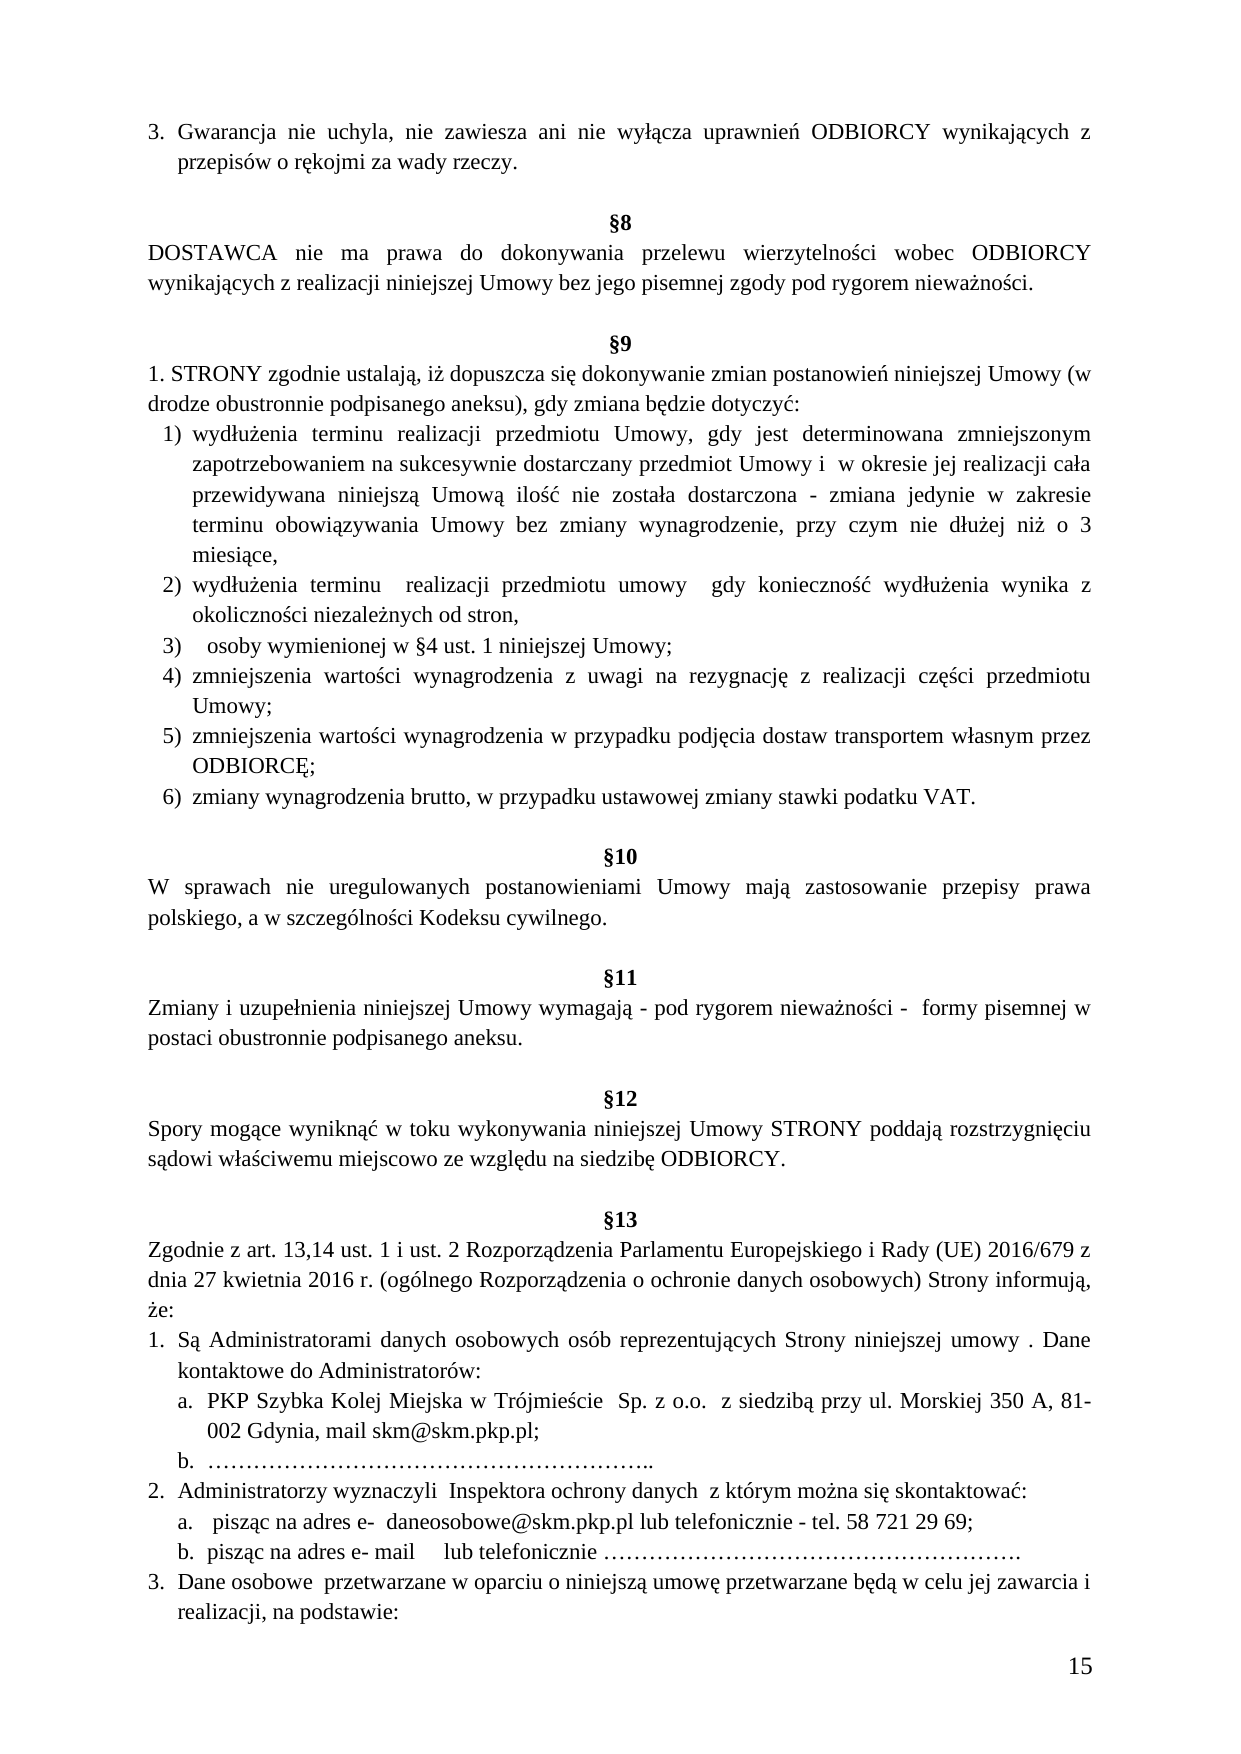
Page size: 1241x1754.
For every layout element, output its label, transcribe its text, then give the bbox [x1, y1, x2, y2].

list Administratorzy wyznaczyli Inspektora ochrony danych z którym można się skontaktować: [148, 1477, 1092, 1504]
text Zgodnie z art. 13,14 ust. 1 i ust. 2 Rozporządzenia Parlamentu Europejskiego i Rady (UE) 2016/679 z dnia 27 kwietnia 2016 r. (ogólnego Rozporządzenia o ochronie danych osobowych) Strony informują, że: [148, 1236, 1092, 1323]
list zmniejszenia wartości wynagrodzenia w przypadku podjęcia dostaw transportem własnym przez ODBIORCĘ; [162, 722, 1092, 779]
text §11 [148, 964, 1092, 990]
list zmniejszenia wartości wynagrodzenia z uwagi na rezygnację z realizacji części przedmiotu Umowy; [162, 662, 1092, 718]
text W sprawach nie uregulowanych postanowieniami Umowy mają zastosowanie przepisy prawa polskiego, a w szczególności Kodeksu cywilnego. [148, 873, 1092, 930]
text §8 [148, 209, 1092, 235]
list pisząc na adres e- mail lub telefonicznie ………………………………………………. [177, 1538, 1092, 1564]
list osoby wymienionej w §4 ust. 1 niniejszej Umowy; [162, 632, 1092, 658]
text DOSTAWCA nie ma prawa do dokonywania przelewu wierzytelności wobec ODBIORCY wynikających z realizacji niniejszej Umowy bez jego pisemnej zgody pod rygorem nieważności. [148, 239, 1092, 296]
list wydłużenia terminu realizacji przedmiotu umowy gdy konieczność wydłużenia wynika z okoliczności niezależnych od stron, [162, 571, 1092, 628]
list Gwarancja nie uchyla, nie zawiesza ani nie wyłącza uprawnień ODBIORCY wynikających z przepisów o rękojmi za wady rzeczy. [148, 118, 1092, 175]
list zmiany wynagrodzenia brutto, w przypadku ustawowej zmiany stawki podatku VAT. [162, 783, 1092, 809]
list Dane osobowe przetwarzane w oparciu o niniejszą umowę przetwarzane będą w celu jej zawarcia i realizacji, na podstawie: [148, 1568, 1092, 1625]
text Spory mogące wyniknąć w toku wykonywania niniejszej Umowy STRONY poddają rozstrzygnięciu sądowi właściwemu miejscowo ze względu na siedzibę ODBIORCY. [148, 1115, 1092, 1172]
text §9 [148, 329, 1092, 356]
text §12 [148, 1085, 1092, 1111]
text 1. STRONY zgodnie ustalają, iż dopuszcza się dokonywanie zmian postanowień niniejszej Umowy (w drodze obustronnie podpisanego aneksu), gdy zmiana będzie dotyczyć: [148, 360, 1092, 416]
text Zmiany i uzupełnienia niniejszej Umowy wymagają - pod rygorem nieważności - formy pisemnej w postaci obustronnie podpisanego aneksu. [148, 994, 1092, 1051]
list wydłużenia terminu realizacji przedmiotu Umowy, gdy jest determinowana zmniejszonym zapotrzebowaniem na sukcesywnie dostarczany przedmiot Umowy i w okresie jej realizacji cała przewidywana niniejszą Umową ilość nie została dostarczona - zmiana jedynie w zakresie terminu obowiązywania Umowy bez zmiany wynagrodzenie, przy czym nie dłużej niż o 3 miesiące, [162, 420, 1092, 567]
list PKP Szybka Kolej Miejska w Trójmieście Sp. z o.o. z siedzibą przy ul. Morskiej , 81-002 Gdynia, mail skm@skm.pkp.pl; [177, 1387, 1092, 1443]
list Są Administratorami danych osobowych osób reprezentujących Strony niniejszej umowy . Dane kontaktowe do Administratorów: [148, 1326, 1092, 1383]
list pisząc na adres e- daneosobowe@skm.pkp.pl lub telefonicznie - tel. 58 721 29 69; [177, 1508, 1092, 1534]
list ………………………………………………….. [177, 1447, 1092, 1474]
text §10 [148, 843, 1092, 869]
text §13 [148, 1206, 1092, 1232]
